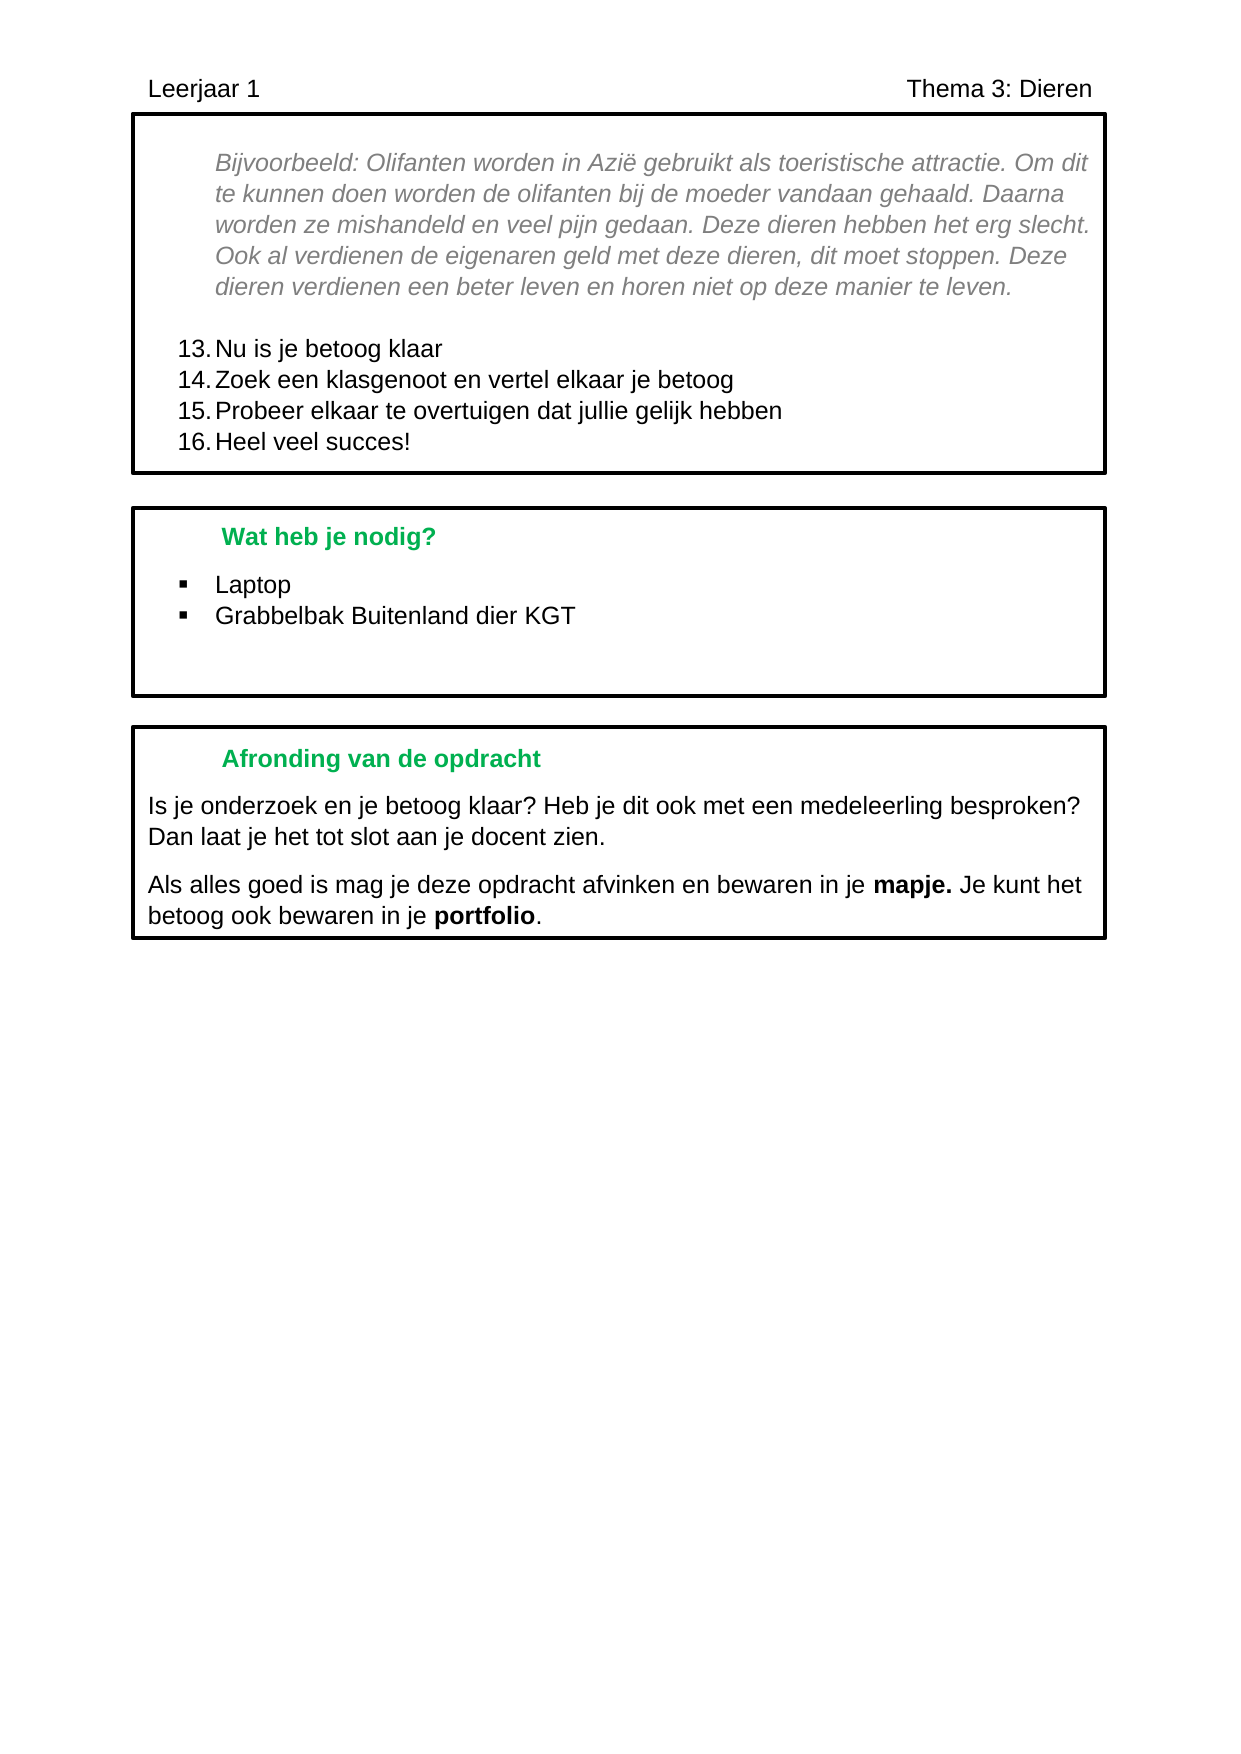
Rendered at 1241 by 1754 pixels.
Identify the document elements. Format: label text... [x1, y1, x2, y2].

list Grabbelbak Buitenland dier KGT [177, 601, 1093, 630]
text Afronding van de opdracht [148, 744, 1093, 772]
text Is je onderzoek en je betoog klaar? Heb je dit ook met een medeleerling besproken? Dan laat je het tot slot aan je docent zien. [148, 791, 1093, 851]
list Heel veel succes! [177, 427, 1093, 456]
list Zoek een klasgenoot en vertel elkaar je betoog [177, 365, 1093, 394]
text Als alles goed is mag je deze opdracht afvinken en bewaren in je mapje. Je kunt het betoog ook bewaren in je portfolio. [148, 870, 1093, 930]
list Nu is je betoog klaar [177, 334, 1093, 363]
list Bijvoorbeeld: Olifanten worden in Azië gebruikt als toeristische attractie. Om dit te kunnen doen worden de olifanten bij de moeder vandaan gehaald. Daarna worden ze mishandeld en veel pijn gedaan. Deze dieren hebben het erg slecht. Ook al verdienen de eigenaren geld met deze dieren, dit moet stoppen. Deze dieren verdienen een beter leven en horen niet op deze manier te leven. [215, 148, 1093, 301]
list Laptop [177, 570, 1093, 599]
list Probeer elkaar te overtuigen dat jullie gelijk hebben [177, 396, 1093, 425]
text Wat heb je nodig? [148, 522, 1093, 551]
